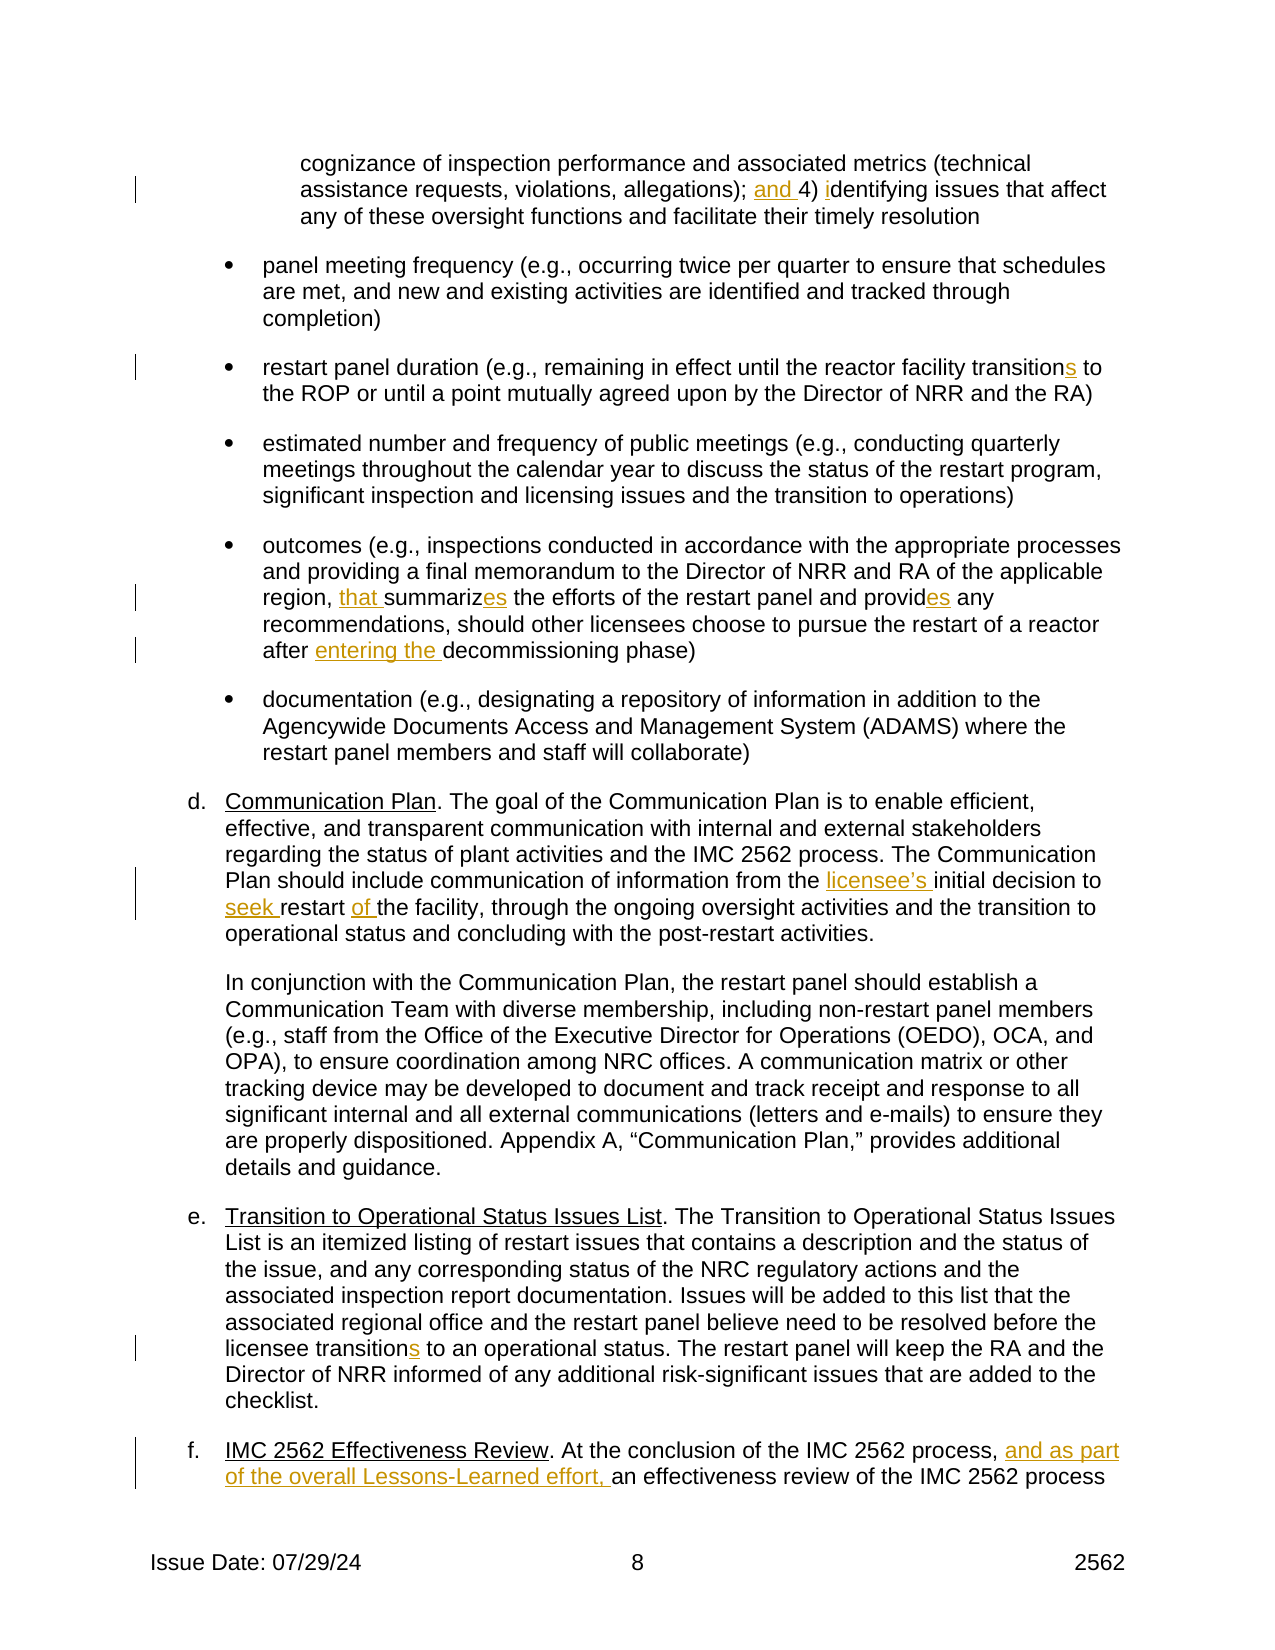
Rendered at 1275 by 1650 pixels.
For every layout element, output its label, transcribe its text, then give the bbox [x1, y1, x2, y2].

list documentation (e.g., designating a repository of information in addition to the Agencywide Documents Access and Management System (ADAMS) where the restart panel members and staff will collaborate) [225, 686, 1125, 765]
text In conjunction with the Communication Plan, the restart panel should establish a Communication Team with diverse membership, including non-restart panel members (e.g., staff from the Office of the Executive Director for Operations (OEDO), OCA, and OPA), to ensure coordination among NRC offices. A communication matrix or other tracking device may be developed to document and track receipt and response to all significant internal and all external communications (letters and e-mails) to ensure they are properly dispositioned. Appendix A, “Communication Plan,” provides additional details and guidance. [225, 969, 1125, 1180]
list restart panel duration (e.g., remaining in effect until the reactor facility transition to the ROP or until a point mutually agreed upon by the Director of NRR and the RA) [225, 354, 1125, 407]
list panel meeting frequency (e.g., occurring twice per quarter to ensure that schedules are met, and new and existing activities are identified and tracked through completion) [225, 252, 1125, 331]
list Communication Plan. The goal of the Communication Plan is to enable efficient, effective, and transparent communication with internal and external stakeholders regarding the status of plant activities and the IMC 2562 process. The Communication Plan should include communication of information from the initial decision to restart the facility, through the ongoing oversight activities and the transition to operational status and concluding with the post-restart activities. [187, 788, 1125, 946]
list estimated number and frequency of public meetings (e.g., conducting quarterly meetings throughout the calendar year to discuss the status of the restart program, significant inspection and licensing issues and the transition to operations) [225, 429, 1125, 509]
list Transition to Operational Status Issues List. The Transition to Operational Status Issues List is an itemized listing of restart issues that contains a description and the status of the issue, and any corresponding status of the NRC regulatory actions and the associated inspection report documentation. Issues will be added to this list that the associated regional office and the restart panel believe need to be resolved before the licensee transition to an operational status. The restart panel will keep the RA and the Director of NRR informed of any additional risk-significant issues that are added to the checklist. [187, 1203, 1125, 1414]
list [262, 150, 1125, 229]
list outcomes (e.g., inspections conducted in accordance with the appropriate processes and providing a final memorandum to the Director of NRR and RA of the applicable region, summariz the efforts of the restart panel and provid any recommendations, should other licensees choose to pursue the restart of a reactor after decommissioning phase) [225, 532, 1125, 663]
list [187, 1437, 1125, 1489]
